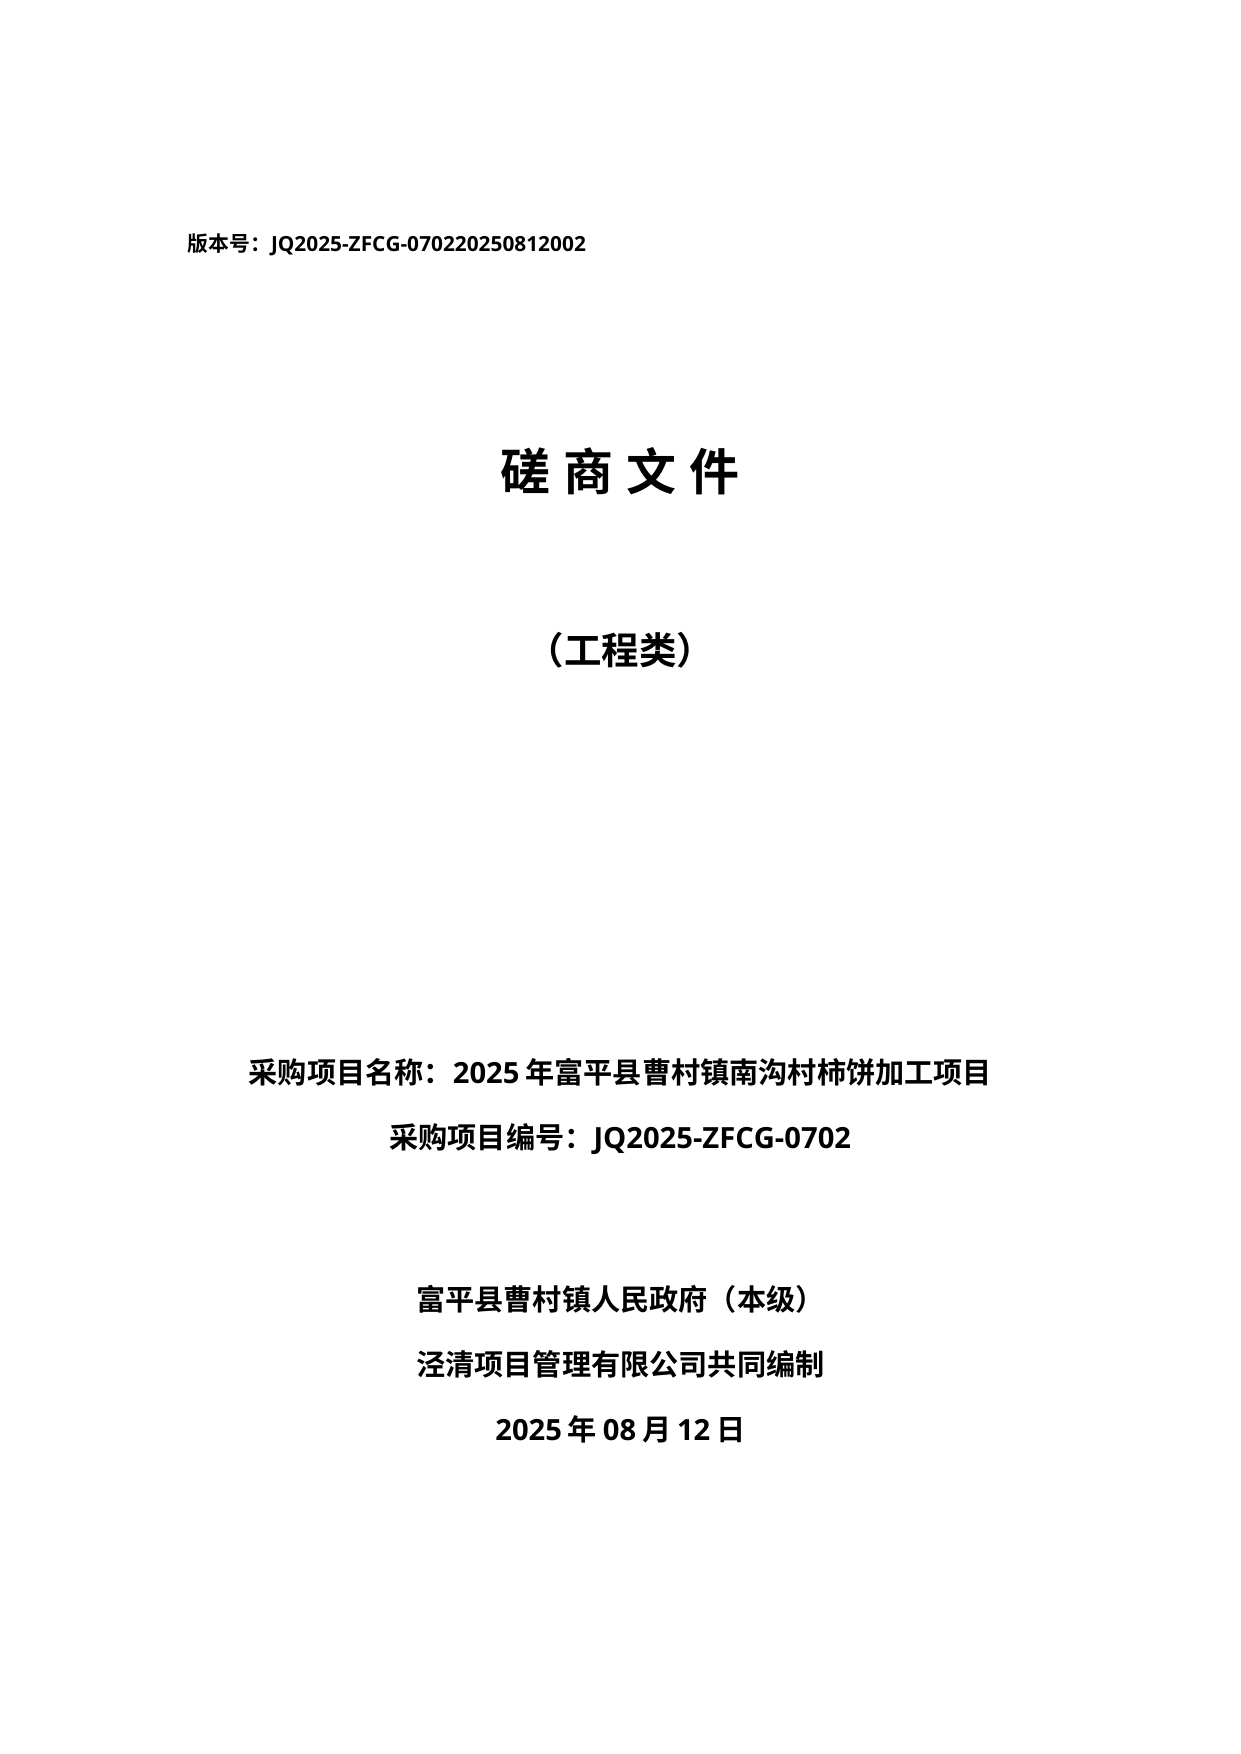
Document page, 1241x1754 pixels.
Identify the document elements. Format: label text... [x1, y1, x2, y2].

text 采购项目编号：JQ2025-ZFCG-0702 [187, 1104, 1053, 1267]
text 采购项目名称：2025年富平县曹村镇南沟村柿饼加工项目 [187, 1039, 1053, 1104]
text 泾清项目管理有限公司共同编制 [187, 1332, 1053, 1397]
text 版本号：JQ2025-ZFCG-070220250812002 [187, 227, 1053, 422]
text （工程类） [187, 617, 1053, 1039]
text 2025年08月12日 [187, 1397, 1053, 1462]
text 磋 商 文 件 [187, 422, 1053, 617]
text 富平县曹村镇人民政府（本级） [187, 1267, 1053, 1332]
